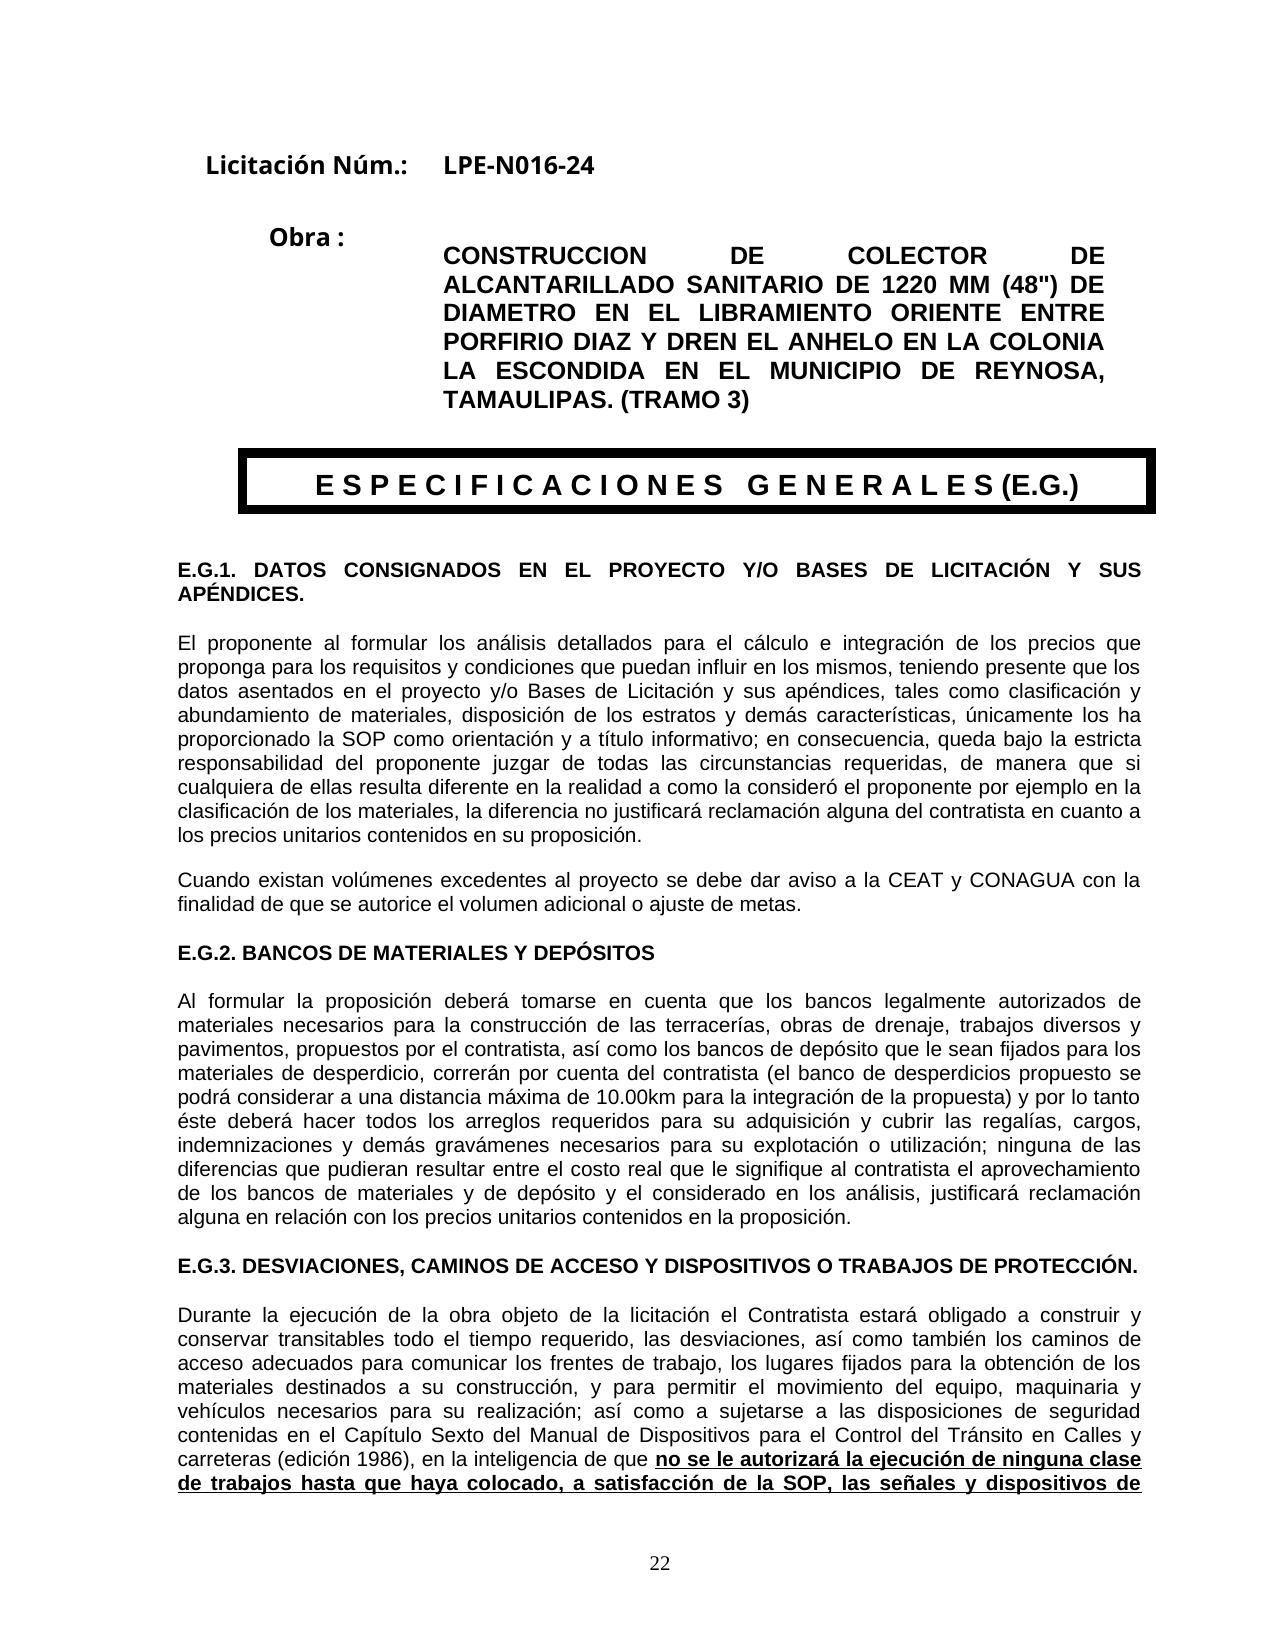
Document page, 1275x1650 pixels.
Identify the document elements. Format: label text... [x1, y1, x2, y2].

text El proponente al formular los análisis detallados para el cálculo e integración de los precios que proponga para los requisitos y condiciones que puedan influir en los mismos, teniendo presente que los datos asentados en el proyecto y/o Bases de Licitación y sus apéndices, tales como clasificación y abundamiento de materiales, disposición de los estratos y demás características, únicamente los ha proporcionado la SOP como orientación y a título informativo; en consecuencia, queda bajo la estricta responsabilidad del proponente juzgar de todas las circunstancias requeridas, de manera que si cualquiera de ellas resulta diferente en la realidad a como la consideró el proponente por ejemplo en la clasificación de los materiales, la diferencia no justificará reclamación alguna del contratista en cuanto a los precios unitarios contenidos en su proposición. [177, 631, 1142, 847]
text E S P E C I F I C A C I O N E S G E N E R A L E S (E.G.) [252, 468, 1142, 502]
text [177, 1303, 1142, 1492]
text E.G.1. DATOS CONSIGNADOS EN EL PROYECTO Y/O BASES DE LICITACIÓN Y SUS APÉNDICES. [177, 558, 1142, 606]
text Cuando existan volúmenes excedentes al proyecto se debe dar aviso a la CEAT y CONAGUA con la finalidad de que se autorice el volumen adicional o ajuste de metas. [177, 867, 1142, 915]
table_header Licitación Núm.: [177, 148, 436, 220]
table_cell Obra : [177, 220, 436, 434]
text E.G.3. DESVIACIONES, CAMINOS DE ACCESO Y DISPOSITIVOS O TRABAJOS DE PROTECCIÓN. [177, 1254, 1142, 1278]
text E.G.2. BANCOS DE MATERIALES Y DEPÓSITOS [177, 940, 1142, 964]
table_cell CONSTRUCCION DE COLECTOR DE ALCANTARILLADO SANITARIO DE 1220 MM (48") DE DIAMETRO EN EL LIBRAMIENTO ORIENTE ENTRE PORFIRIO DIAZ Y DREN EL ANHELO EN LA COLONIA LA ESCONDIDA EN EL MUNICIPIO DE REYNOSA, TAMAULIPAS. (TRAMO 3) [436, 220, 1113, 434]
table_header LPE-N016-24 [436, 148, 1113, 220]
text Al formular la proposición deberá tomarse en cuenta que los bancos legalmente autorizados de materiales necesarios para la construcción de las terracerías, obras de drenaje, trabajos diversos y pavimentos, propuestos por el contratista, así como los bancos de depósito que le sean fijados para los materiales de desperdicio, correrán por cuenta del contratista (el banco de desperdicios propuesto se podrá considerar a una distancia máxima de 10.00km para la integración de la propuesta) y por lo tanto éste deberá hacer todos los arreglos requeridos para su adquisición y cubrir las regalías, cargos, indemnizaciones y demás gravámenes necesarios para su explotación o utilización; ninguna de las diferencias que pudieran resultar entre el costo real que le signifique al contratista el aprovechamiento de los bancos de materiales y de depósito y el considerado en los análisis, justificará reclamación alguna en relación con los precios unitarios contenidos en la proposición. [177, 989, 1142, 1229]
